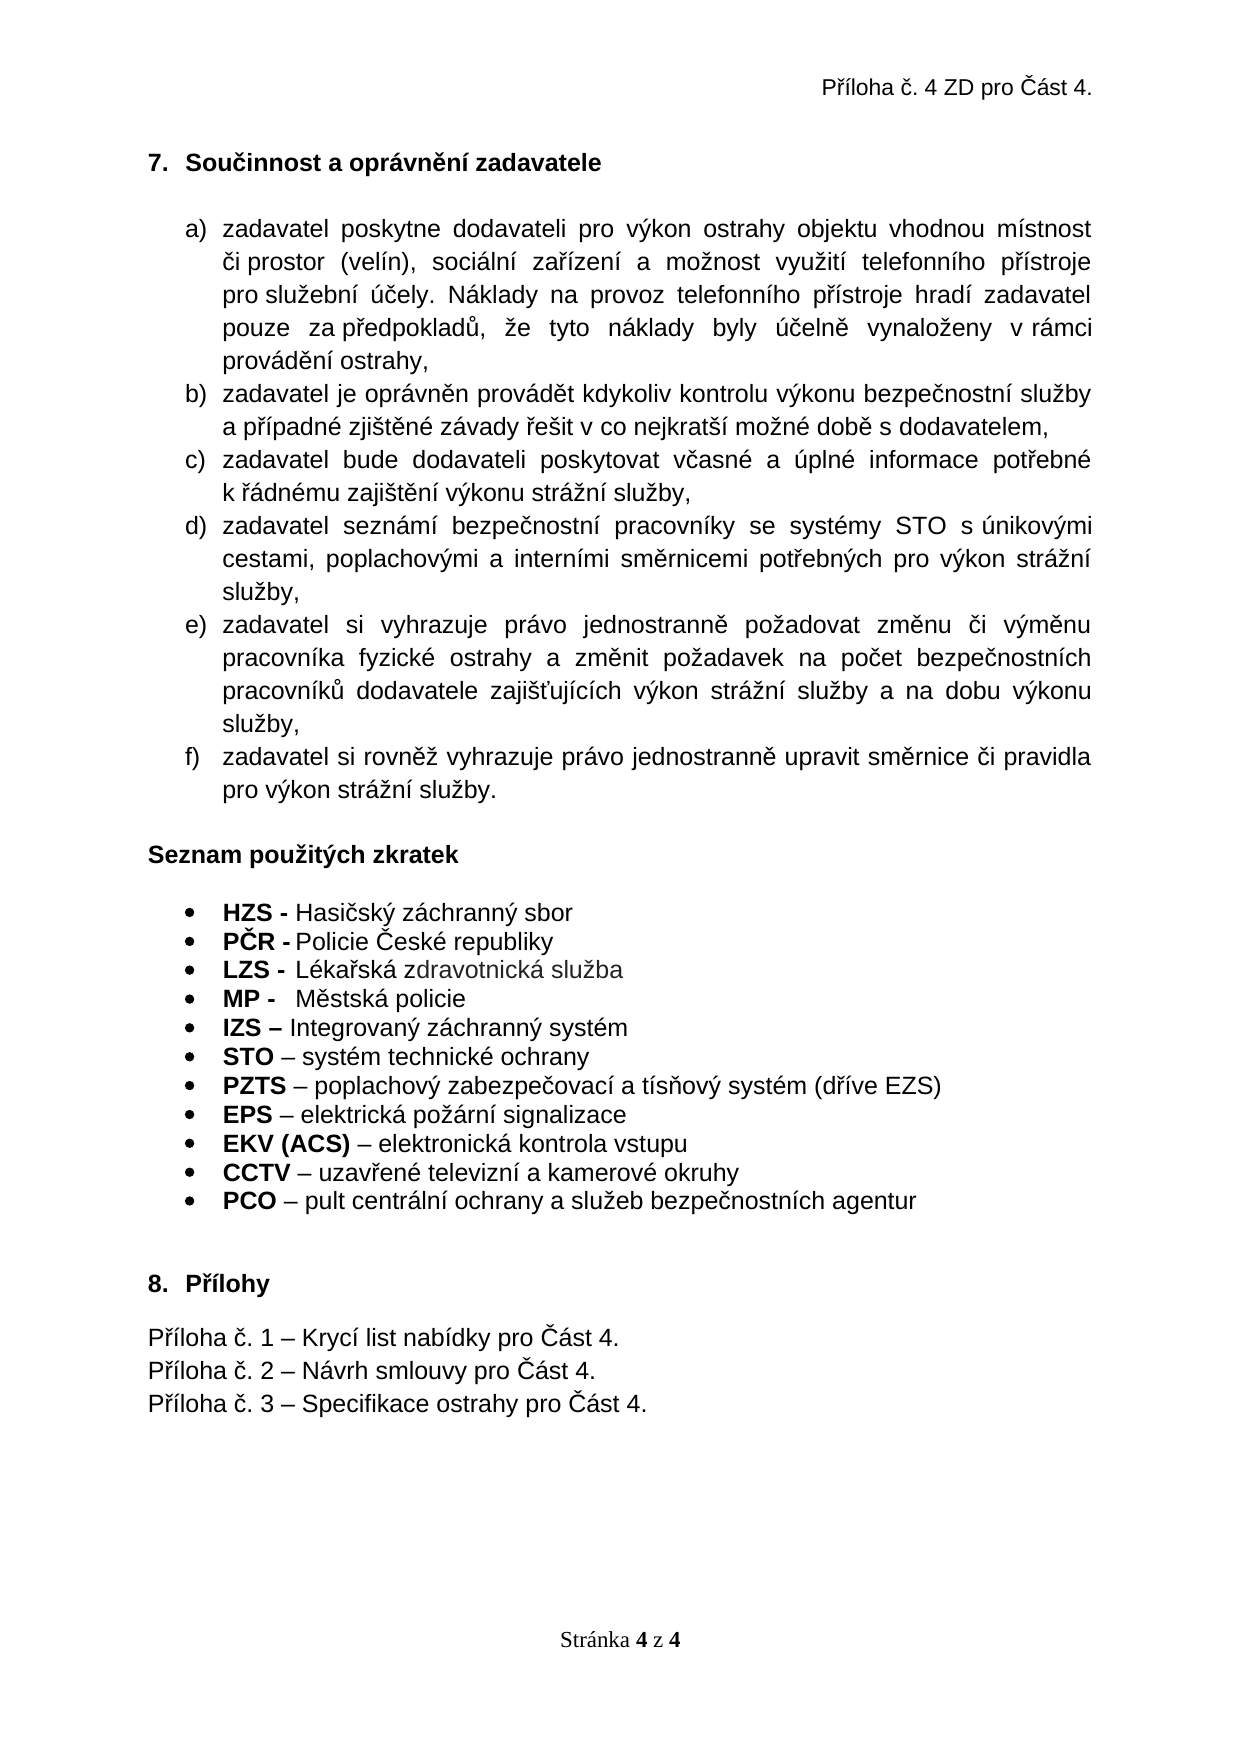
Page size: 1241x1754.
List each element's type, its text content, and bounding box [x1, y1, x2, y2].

text Příloha č. 3 – Specifikace ostrahy pro Část 4. [148, 1389, 1093, 1418]
list zadavatel je oprávněn provádět kdykoliv kontrolu výkonu bezpečnostní služby a případné zjištěné závady řešit v co nejkratší možné době s dodavatelem, [185, 379, 1093, 441]
list zadavatel si rovněž vyhrazuje právo jednostranně upravit směrnice či pravidla pro výkon strážní služby. [185, 742, 1093, 804]
list PCO – pult centrální ochrany a služeb bezpečnostních agentur [185, 1186, 1093, 1215]
text Příloha č. 1 – Krycí list nabídky pro Část 4. [148, 1323, 1093, 1352]
list Přílohy [148, 1269, 1093, 1298]
text Příloha č. 2 – Návrh smlouvy pro Část 4. [148, 1356, 1093, 1385]
list zadavatel bude dodavateli poskytovat včasné a úplné informace potřebné k řádnému zajištění výkonu strážní služby, [185, 445, 1093, 507]
list EPS – elektrická požární signalizace [185, 1100, 1093, 1129]
list PZTS – poplachový zabezpečovací a tísňový systém (dříve EZS) [185, 1071, 1093, 1100]
list IZS – Integrovaný záchranný systém [185, 1013, 1093, 1042]
list STO – systém technické ochrany [185, 1042, 1093, 1071]
list Součinnost a oprávnění zadavatele [148, 148, 1093, 176]
list zadavatel poskytne dodavateli pro výkon ostrahy objektu vhodnou místnost či prostor (velín), sociální zařízení a možnost využití telefonního přístroje pro služební účely. Náklady na provoz telefonního přístroje hradí zadavatel pouze za předpokladů, že tyto náklady byly účelně vynaloženy v rámci provádění ostrahy, [185, 214, 1093, 374]
list PČR - Policie České republiky [185, 927, 1093, 956]
list MP - Městská policie [185, 984, 1093, 1013]
list LZS - Lékařská zdravotnická služba [185, 956, 1093, 984]
text Seznam použitých zkratek [148, 840, 1093, 869]
list EKV (ACS) – elektronická kontrola vstupu [185, 1129, 1093, 1157]
list CCTV – uzavřené televizní a kamerové okruhy [185, 1157, 1093, 1186]
list zadavatel si vyhrazuje právo jednostranně požadovat změnu či výměnu pracovníka fyzické ostrahy a změnit požadavek na počet bezpečnostních pracovníků dodavatele zajišťujících výkon strážní služby a na dobu výkonu služby, [185, 610, 1093, 738]
list HZS - Hasičský záchranný sbor [185, 898, 1093, 927]
list zadavatel seznámí bezpečnostní pracovníky se systémy STO s únikovými cestami, poplachovými a interními směrnicemi potřebných pro výkon strážní služby, [185, 511, 1093, 606]
